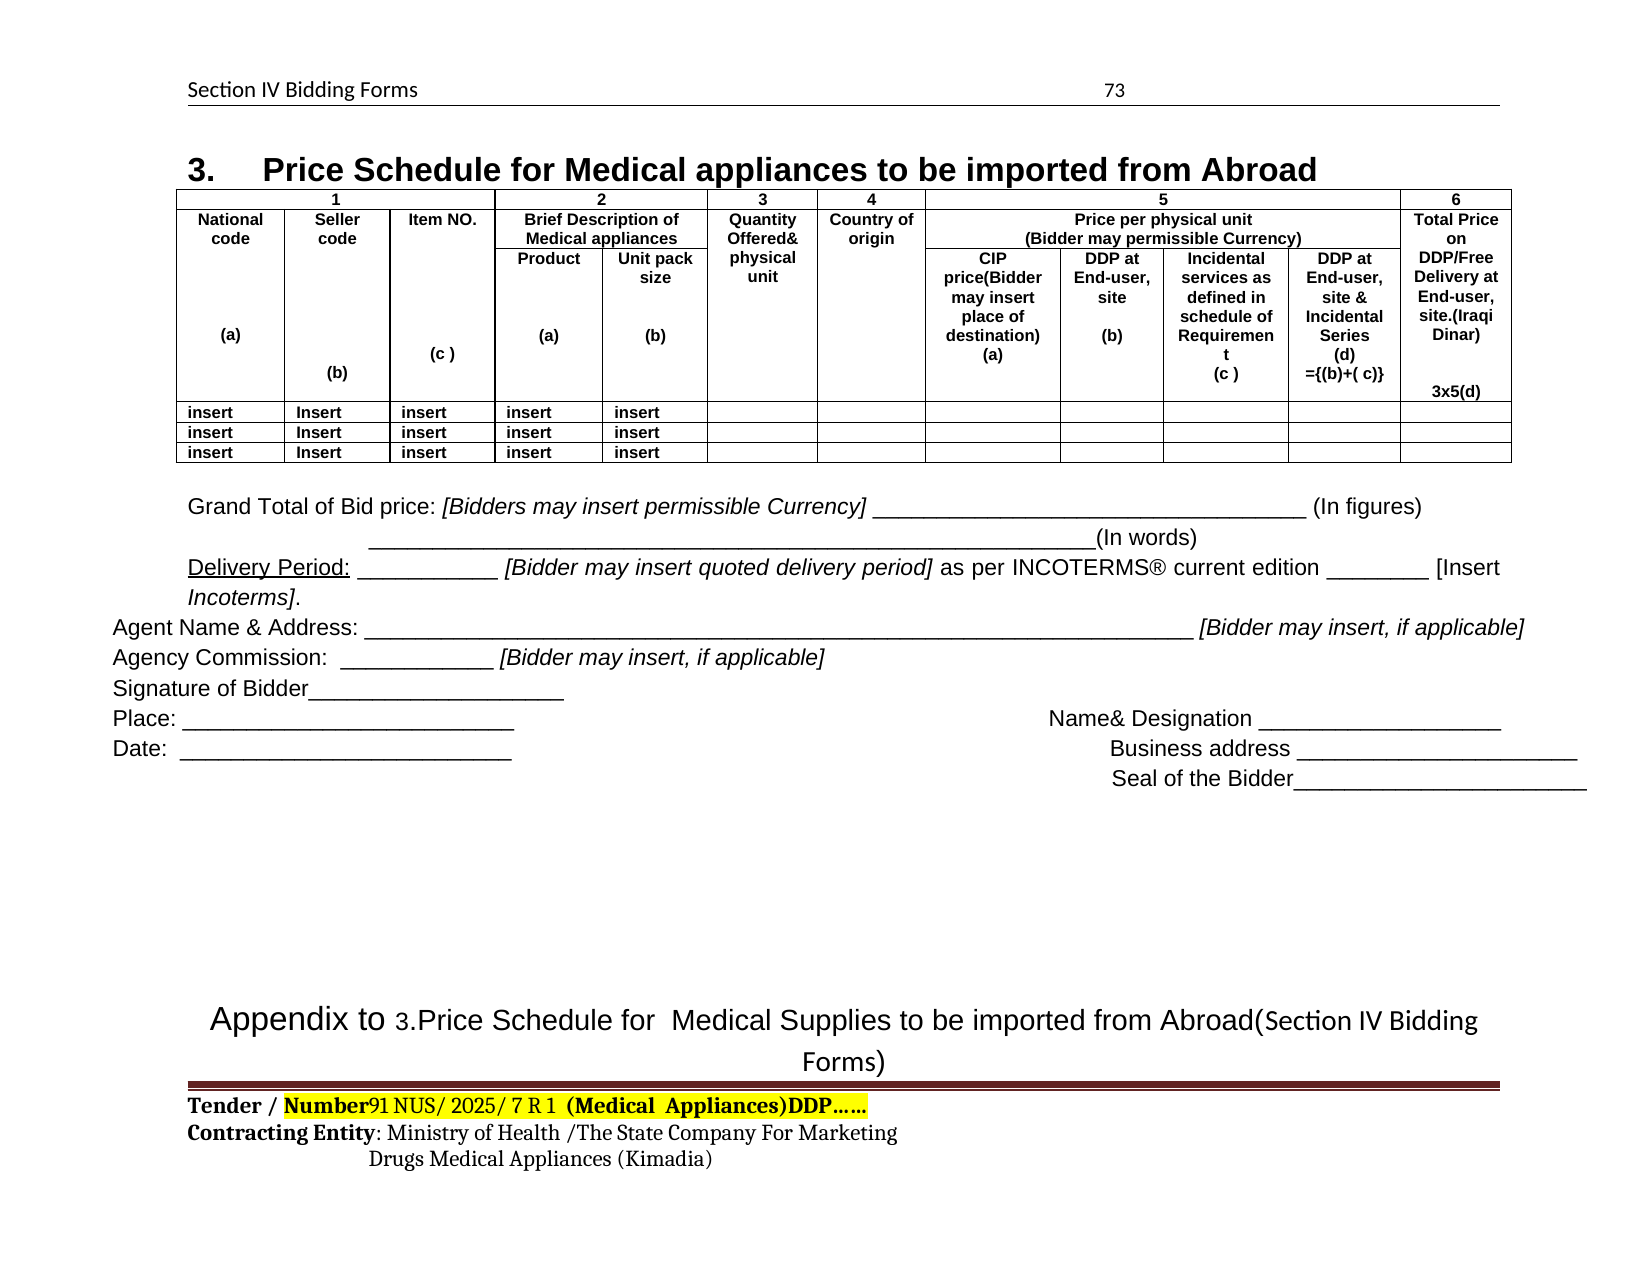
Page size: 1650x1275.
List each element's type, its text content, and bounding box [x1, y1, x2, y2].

table_cell insert [177, 402, 284, 422]
table_cell [708, 402, 817, 422]
text Grand Total of Bid price: [Bidders may insert permissible Currency] __________________________________ (In figures) [187, 493, 1500, 519]
table_cell [926, 443, 1060, 462]
table_cell [1401, 402, 1511, 422]
table_cell [1289, 423, 1400, 442]
table_cell [818, 402, 925, 422]
table_cell insert [391, 402, 494, 422]
table_cell Product (a) [496, 249, 602, 401]
table_cell insert [603, 402, 707, 422]
table_cell [818, 443, 925, 462]
table_cell Brief Description of Medical appliances [496, 210, 707, 248]
table_cell insert [603, 443, 707, 462]
table_cell [1164, 443, 1288, 462]
table_cell [1401, 443, 1511, 462]
table_cell [1061, 423, 1163, 442]
table_cell insert [391, 423, 494, 442]
text Delivery Period: ___________ [Bidder may insert quoted delivery period] as per INCOTERMS® current edition ________ [Insert Incoterms]. [187, 554, 1500, 610]
table_cell [1289, 402, 1400, 422]
table_cell [926, 402, 1060, 422]
text Signature of Bidder____________________ [112, 674, 1500, 701]
table_cell Insert [285, 443, 389, 462]
text Seal of the Bidder_______________________ [112, 765, 1594, 791]
table_cell [818, 423, 925, 442]
table_cell DDP at End-user, site (b) [1061, 249, 1163, 401]
table_cell Item NO. (c ) [391, 210, 494, 401]
table_header 1 [177, 190, 494, 209]
text Date: __________________________ Business address ______________________ [112, 735, 1594, 761]
table_cell Insert [285, 402, 389, 422]
table_cell [926, 423, 1060, 442]
table_cell Insert [285, 423, 389, 442]
table_cell National code (a) [177, 210, 284, 401]
table_cell insert [496, 443, 602, 462]
table_cell insert [177, 423, 284, 442]
table_cell Total Price on DDP/Free Delivery at End-user, site.(Iraqi Dinar) 3x5(d) [1401, 210, 1511, 401]
table_cell [708, 423, 817, 442]
table_cell [1289, 443, 1400, 462]
table_cell insert [391, 443, 494, 462]
table_cell insert [177, 443, 284, 462]
table_cell insert [496, 402, 602, 422]
table_cell [1164, 402, 1288, 422]
table_header 3 [708, 190, 817, 209]
table_cell [1061, 443, 1163, 462]
text Agent Name & Address: _________________________________________________________________ [Bidder may insert, if applicable] [112, 614, 1594, 640]
text Place: __________________________ Name& Designation ___________________ [112, 705, 1594, 731]
table_cell Unit pack size (b) [603, 249, 707, 401]
table_cell Quantity Offered& physical unit [708, 210, 817, 401]
table_cell [708, 443, 817, 462]
table_cell insert [603, 423, 707, 442]
table_cell Country of origin [818, 210, 925, 401]
table_header 2 [496, 190, 707, 209]
text _________________________________________________________(In words) [187, 523, 1500, 550]
table_cell [1061, 402, 1163, 422]
table_cell [1164, 423, 1288, 442]
table_cell [1401, 423, 1511, 442]
table_cell CIP price(Bidder may insert place of destination) (a) [926, 249, 1060, 401]
table_cell Price per physical unit (Bidder may permissible Currency) [926, 210, 1400, 248]
table_cell DDP at End-user, site & Incidental Series (d) ={(b)+( c)} [1289, 249, 1400, 401]
text Agency Commission: ____________ [Bidder may insert, if applicable] [112, 644, 1594, 671]
table_cell Seller code (b) [285, 210, 389, 401]
table_cell Incidental services as defined in schedule of Requirement (c ) [1164, 249, 1288, 401]
table_cell insert [496, 423, 602, 442]
subtitle 3. Price Schedule for Medical appliances to be imported from Abroad [187, 150, 1500, 188]
text Appendix to 3.Price Schedule for Medical Supplies to be imported from Abroad(Section IV Bidding Forms) [187, 999, 1500, 1079]
table_header 4 [818, 190, 925, 209]
table_header 6 [1401, 190, 1511, 209]
table_header 5 [926, 190, 1400, 209]
